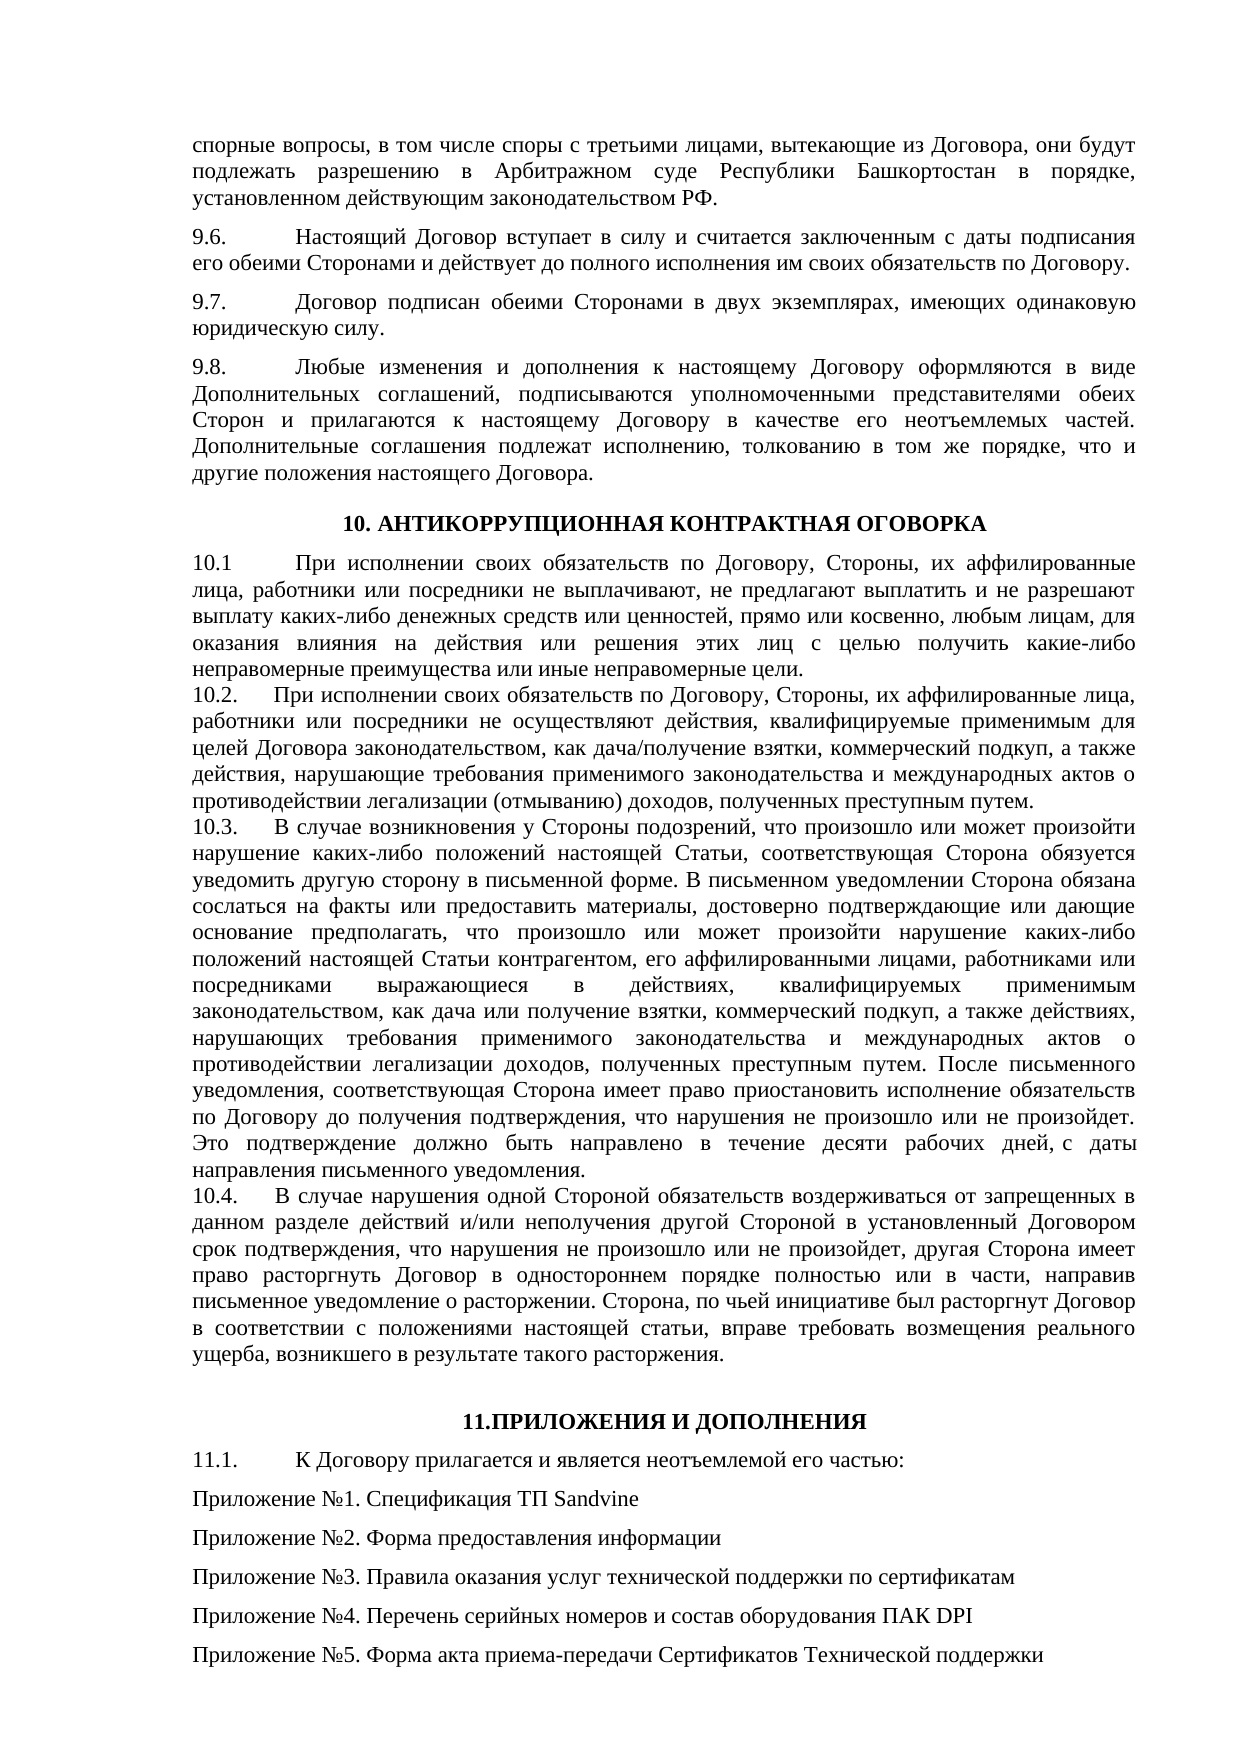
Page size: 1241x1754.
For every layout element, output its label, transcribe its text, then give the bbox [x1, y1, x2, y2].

list К Договору прилагается и является неотъемлемой его частью: [192, 1447, 1137, 1473]
text Приложение №4. Перечень серийных номеров и состав оборудования ПАК DPI [192, 1602, 1137, 1628]
list АНТИКОРРУПЦИОННАЯ КОНТРАКТНАЯ ОГОВОРКА [192, 510, 1137, 536]
list Договор подписан обеими Сторонами в двух экземплярах, имеющих одинаковую юридическую силу. [192, 288, 1137, 341]
text Приложение №5. Форма акта приема-передачи Сертификатов Технической поддержки [192, 1641, 1137, 1667]
list Настоящий Договор вступает в силу и считается заключенным с даты подписания его обеими Сторонами и действует до полного исполнения им своих обязательств по Договору. [192, 223, 1137, 276]
list ПРИЛОЖЕНИЯ И ДОПОЛНЕНИЯ [192, 1408, 1137, 1434]
text Приложение №3. Правила оказания услуг технической поддержки по сертификатам [192, 1563, 1137, 1589]
text 10.2. При исполнении своих обязательств по Договору, Стороны, их аффилированные лица, работники или посредники не осуществляют действия, квалифицируемые применимым для целей Договора законодательством, как дача/получение взятки, коммерческий подкуп, а также действия, нарушающие требования применимого законодательства и международных актов о противодействии легализации (отмыванию) доходов, полученных преступным путем. [192, 681, 1137, 813]
text Приложение №1. Спецификация ТП Sandvine [192, 1485, 1137, 1512]
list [192, 131, 1137, 210]
list Любые изменения и дополнения к настоящему Договору оформляются в виде Дополнительных соглашений, подписываются уполномоченными представителями обеих Сторон и прилагаются к настоящему Договору в качестве его неотъемлемых частей. Дополнительные соглашения подлежат исполнению, толкованию в том же порядке, что и другие положения настоящего Договора. [192, 353, 1137, 485]
text Приложение №2. Форма предоставления информации [192, 1524, 1137, 1551]
list При исполнении своих обязательств по Договору, Стороны, их аффилированные лица, работники или посредники не выплачивают, не предлагают выплатить и не разрешают выплату каких-либо денежных средств или ценностей, прямо или косвенно, любым лицам, для оказания влияния на действия или решения этих лиц с целью получить какие-либо неправомерные преимущества или иные неправомерные цели. [192, 549, 1137, 681]
text 10.4. В случае нарушения одной Стороной обязательств воздерживаться от запрещенных в данном разделе действий и/или неполучения другой Стороной в установленный Договором срок подтверждения, что нарушения не произошло или не произойдет, другая Сторона имеет право расторгнуть Договор в одностороннем порядке полностью или в части, направив письменное уведомление о расторжении. Сторона, по чьей инициативе был расторгнут Договор в соответствии с положениями настоящей статьи, вправе требовать возмещения реального ущерба, возникшего в результате такого расторжения. [192, 1182, 1137, 1366]
text 10.3. В случае возникновения у Стороны подозрений, что произошло или может произойти нарушение каких-либо положений настоящей Статьи, соответствующая Сторона обязуется уведомить другую сторону в письменной форме. В письменном уведомлении Сторона обязана сослаться на факты или предоставить материалы, достоверно подтверждающие или дающие основание предполагать, что произошло или может произойти нарушение каких-либо положений настоящей Статьи контрагентом, его аффилированными лицами, работниками или посредниками выражающиеся в действиях, квалифицируемых применимым законодательством, как дача или получение взятки, коммерческий подкуп, а также действиях, нарушающих требования применимого законодательства и международных актов о противодействии легализации доходов, полученных преступным путем. После письменного уведомления, соответствующая Сторона имеет право приостановить исполнение обязательств по Договору до получения подтверждения, что нарушения не произошло или не произойдет. Это подтверждение должно быть направлено в течение десяти рабочих дней, с даты направления письменного уведомления. [192, 813, 1137, 1182]
